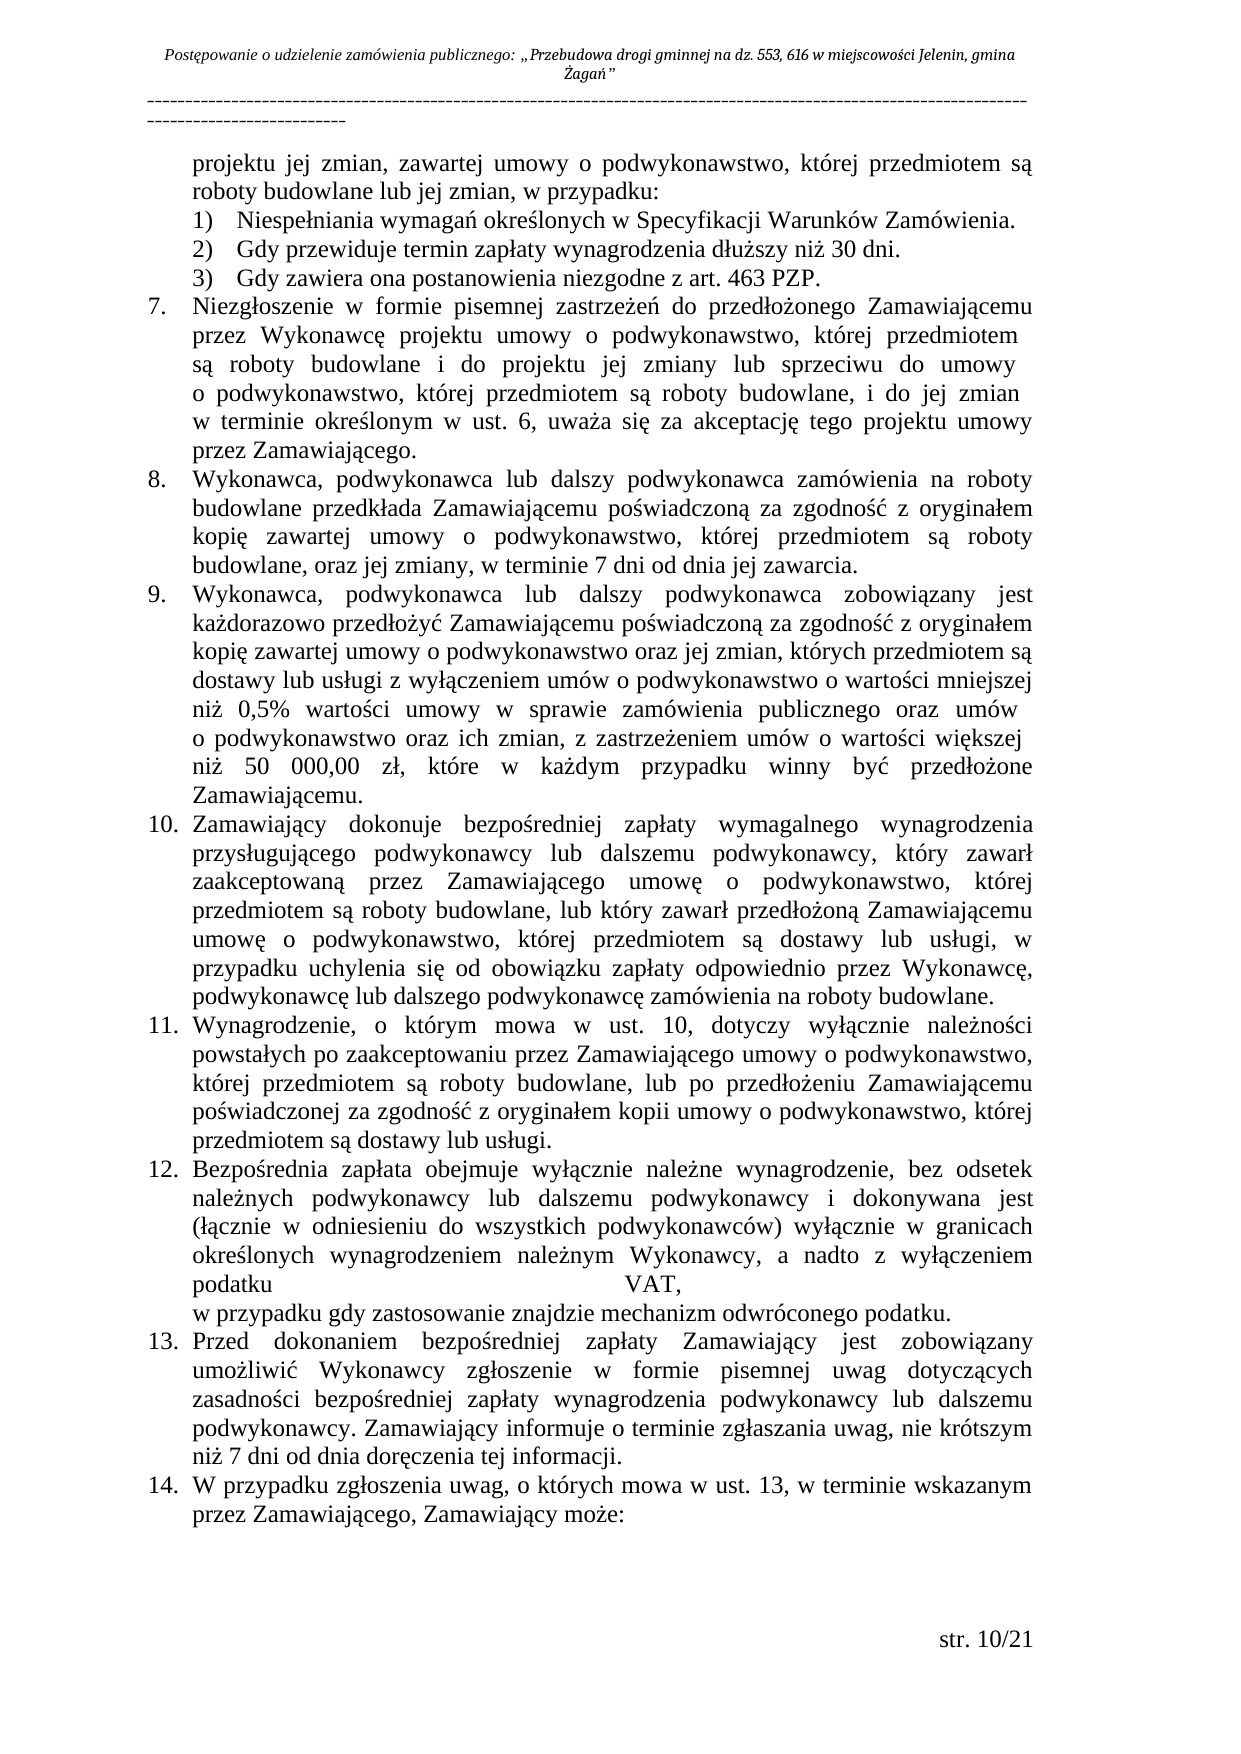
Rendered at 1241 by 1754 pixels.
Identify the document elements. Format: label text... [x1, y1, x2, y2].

list Niespełniania wymagań określonych w Specyfikacji Warunków Zamówienia. [192, 205, 1033, 234]
list Gdy przewiduje termin zapłaty wynagrodzenia dłuższy niż 30 dni. [192, 234, 1033, 263]
list Wynagrodzenie, o którym mowa w ust. 10, dotyczy wyłącznie należności powstałych po zaakceptowaniu przez Zamawiającego umowy o podwykonawstwo, której przedmiotem są roboty budowlane, lub po przedłożeniu Zamawiającemu poświadczonej za zgodność z oryginałem kopii umowy o podwykonawstwo, której przedmiotem są dostawy lub usługi. [148, 1010, 1033, 1154]
list Wykonawca, podwykonawca lub dalszy podwykonawca zobowiązany jest każdorazowo przedłożyć Zamawiającemu poświadczoną za zgodność z oryginałem kopię zawartej umowy o podwykonawstwo oraz jej zmian, których przedmiotem są dostawy lub usługi z wyłączeniem umów o podwykonawstwo o wartości mniejszej niż 0,5% wartości umowy w sprawie zamówienia publicznego oraz umów o podwykonawstwo oraz ich zmian, z zastrzeżeniem umów o wartości większej niż 50 000,00 zł, które w każdym przypadku winny być przedłożone Zamawiającemu. [148, 579, 1033, 809]
list Niezgłoszenie w formie pisemnej zastrzeżeń do przedłożonego Zamawiającemu przez Wykonawcę projektu umowy o podwykonawstwo, której przedmiotem są roboty budowlane i do projektu jej zmiany lub sprzeciwu do umowy o podwykonawstwo, której przedmiotem są roboty budowlane, i do jej zmian w terminie określonym w ust. 6, uważa się za akceptację tego projektu umowy przez Zamawiającego. [148, 291, 1033, 464]
list Przed dokonaniem bezpośredniej zapłaty Zamawiający jest zobowiązany umożliwić Wykonawcy zgłoszenie w formie pisemnej uwag dotyczących zasadności bezpośredniej zapłaty wynagrodzenia podwykonawcy lub dalszemu podwykonawcy. Zamawiający informuje o terminie zgłaszania uwag, nie krótszym niż 7 dni od dnia doręczenia tej informacji. [148, 1326, 1033, 1470]
list Gdy zawiera ona postanowienia niezgodne z art. 463 PZP. [192, 263, 1033, 291]
list Wykonawca, podwykonawca lub dalszy podwykonawca zamówienia na roboty budowlane przedkłada Zamawiającemu poświadczoną za zgodność z oryginałem kopię zawartej umowy o podwykonawstwo, której przedmiotem są roboty budowlane, oraz jej zmiany, w terminie 7 dni od dnia jej zawarcia. [148, 464, 1033, 579]
list Zamawiający dokonuje bezpośredniej zapłaty wymagalnego wynagrodzenia przysługującego podwykonawcy lub dalszemu podwykonawcy, który zawarł zaakceptowaną przez Zamawiającego umowę o podwykonawstwo, której przedmiotem są roboty budowlane, lub który zawarł przedłożoną Zamawiającemu umowę o podwykonawstwo, której przedmiotem są dostawy lub usługi, w przypadku uchylenia się od obowiązku zapłaty odpowiednio przez Wykonawcę, podwykonawcę lub dalszego podwykonawcę zamówienia na roboty budowlane. [148, 809, 1033, 1010]
list Bezpośrednia zapłata obejmuje wyłącznie należne wynagrodzenie, bez odsetek należnych podwykonawcy lub dalszemu podwykonawcy i dokonywana jest (łącznie w odniesieniu do wszystkich podwykonawców) wyłącznie w granicach określonych wynagrodzeniem należnym Wykonawcy, a nadto z wyłączeniem podatku VAT, w przypadku gdy zastosowanie znajdzie mechanizm odwróconego podatku. [148, 1154, 1033, 1326]
list W przypadku zgłoszenia uwag, o których mowa w ust. 13, w terminie wskazanym przez Zamawiającego, Zamawiający może: [148, 1470, 1033, 1528]
